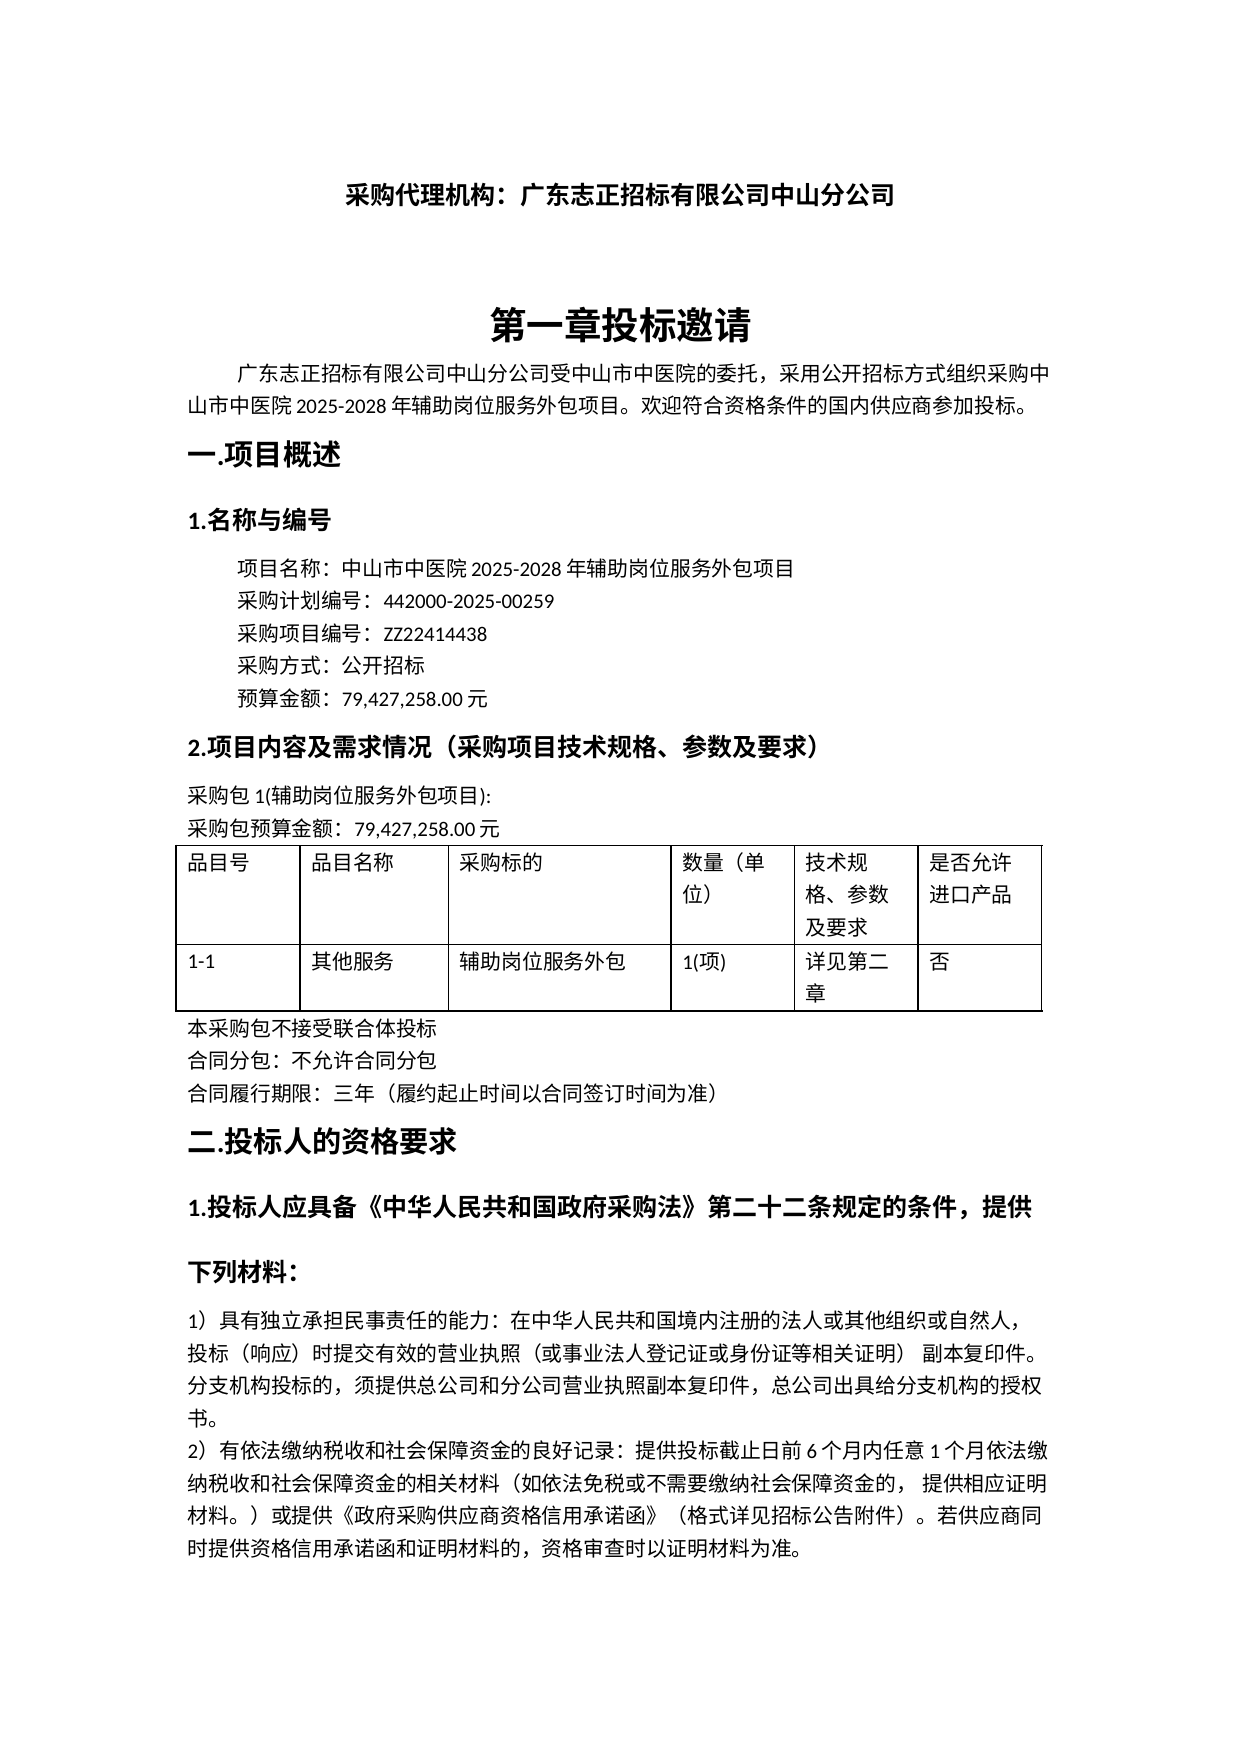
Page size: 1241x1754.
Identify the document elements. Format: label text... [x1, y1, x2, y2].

table_header 品目名称 [301, 846, 448, 943]
text 采购包预算金额：79,427,258.00元 [187, 812, 1053, 844]
table_header 技术规格、参数及要求 [795, 846, 917, 943]
text 一.项目概述 [187, 422, 1053, 487]
text 广东志正招标有限公司中山分公司受中山市中医院的委托，采用公开招标方式组织采购中山市中医院2025-2028年辅助岗位服务外包项目。欢迎符合资格条件的国内供应商参加投标。 [187, 357, 1053, 422]
table_header 数量（单位） [672, 846, 794, 943]
table_cell 其他服务 [301, 945, 448, 1010]
text 采购包1(辅助岗位服务外包项目): [187, 779, 1053, 812]
text 1.名称与编号 [187, 487, 1053, 552]
table_header 是否允许进口产品 [919, 846, 1041, 943]
table_cell 辅助岗位服务外包 [449, 945, 670, 1010]
text 第一章投标邀请 [187, 292, 1053, 357]
text 采购项目编号：ZZ22414438 [187, 617, 1053, 649]
text 合同履行期限：三年（履约起止时间以合同签订时间为准） [187, 1077, 1053, 1109]
table_cell 详见第二章 [795, 945, 917, 1010]
text 1）具有独立承担民事责任的能力：在中华人民共和国境内注册的法人或其他组织或自然人， 投标（响应）时提交有效的营业执照（或事业法人登记证或身份证等相关证明） 副本复印件。分支机构投标的，须提供总公司和分公司营业执照副本复印件，总公司出具给分支机构的授权书。 [187, 1304, 1053, 1434]
table_cell 否 [919, 945, 1041, 1010]
text 合同分包：不允许合同分包 [187, 1044, 1053, 1077]
table_header 采购标的 [449, 846, 670, 943]
table_header 品目号 [177, 846, 299, 943]
text 2）有依法缴纳税收和社会保障资金的良好记录：提供投标截止日前6个月内任意1个月依法缴纳税收和社会保障资金的相关材料（如依法免税或不需要缴纳社会保障资金的， 提供相应证明材料。）或提供《政府采购供应商资格信用承诺函》（格式详见招标公告附件）。若供应商同时提供资格信用承诺函和证明材料的，资格审查时以证明材料为准。 [187, 1434, 1053, 1564]
text 采购计划编号：442000-2025-00259 [187, 584, 1053, 617]
text 2.项目内容及需求情况（采购项目技术规格、参数及要求） [187, 714, 1053, 779]
text 采购方式：公开招标 [187, 649, 1053, 682]
text 预算金额：79,427,258.00元 [187, 682, 1053, 714]
text 采购代理机构：广东志正招标有限公司中山分公司 [187, 162, 1053, 227]
table_cell 1(项) [672, 945, 794, 1010]
text 项目名称：中山市中医院2025-2028年辅助岗位服务外包项目 [187, 552, 1053, 584]
text 本采购包不接受联合体投标 [187, 1012, 1053, 1044]
text 二.投标人的资格要求 [187, 1109, 1053, 1174]
text 1.投标人应具备《中华人民共和国政府采购法》第二十二条规定的条件，提供下列材料： [187, 1174, 1053, 1304]
table_cell 1-1 [177, 945, 299, 1010]
